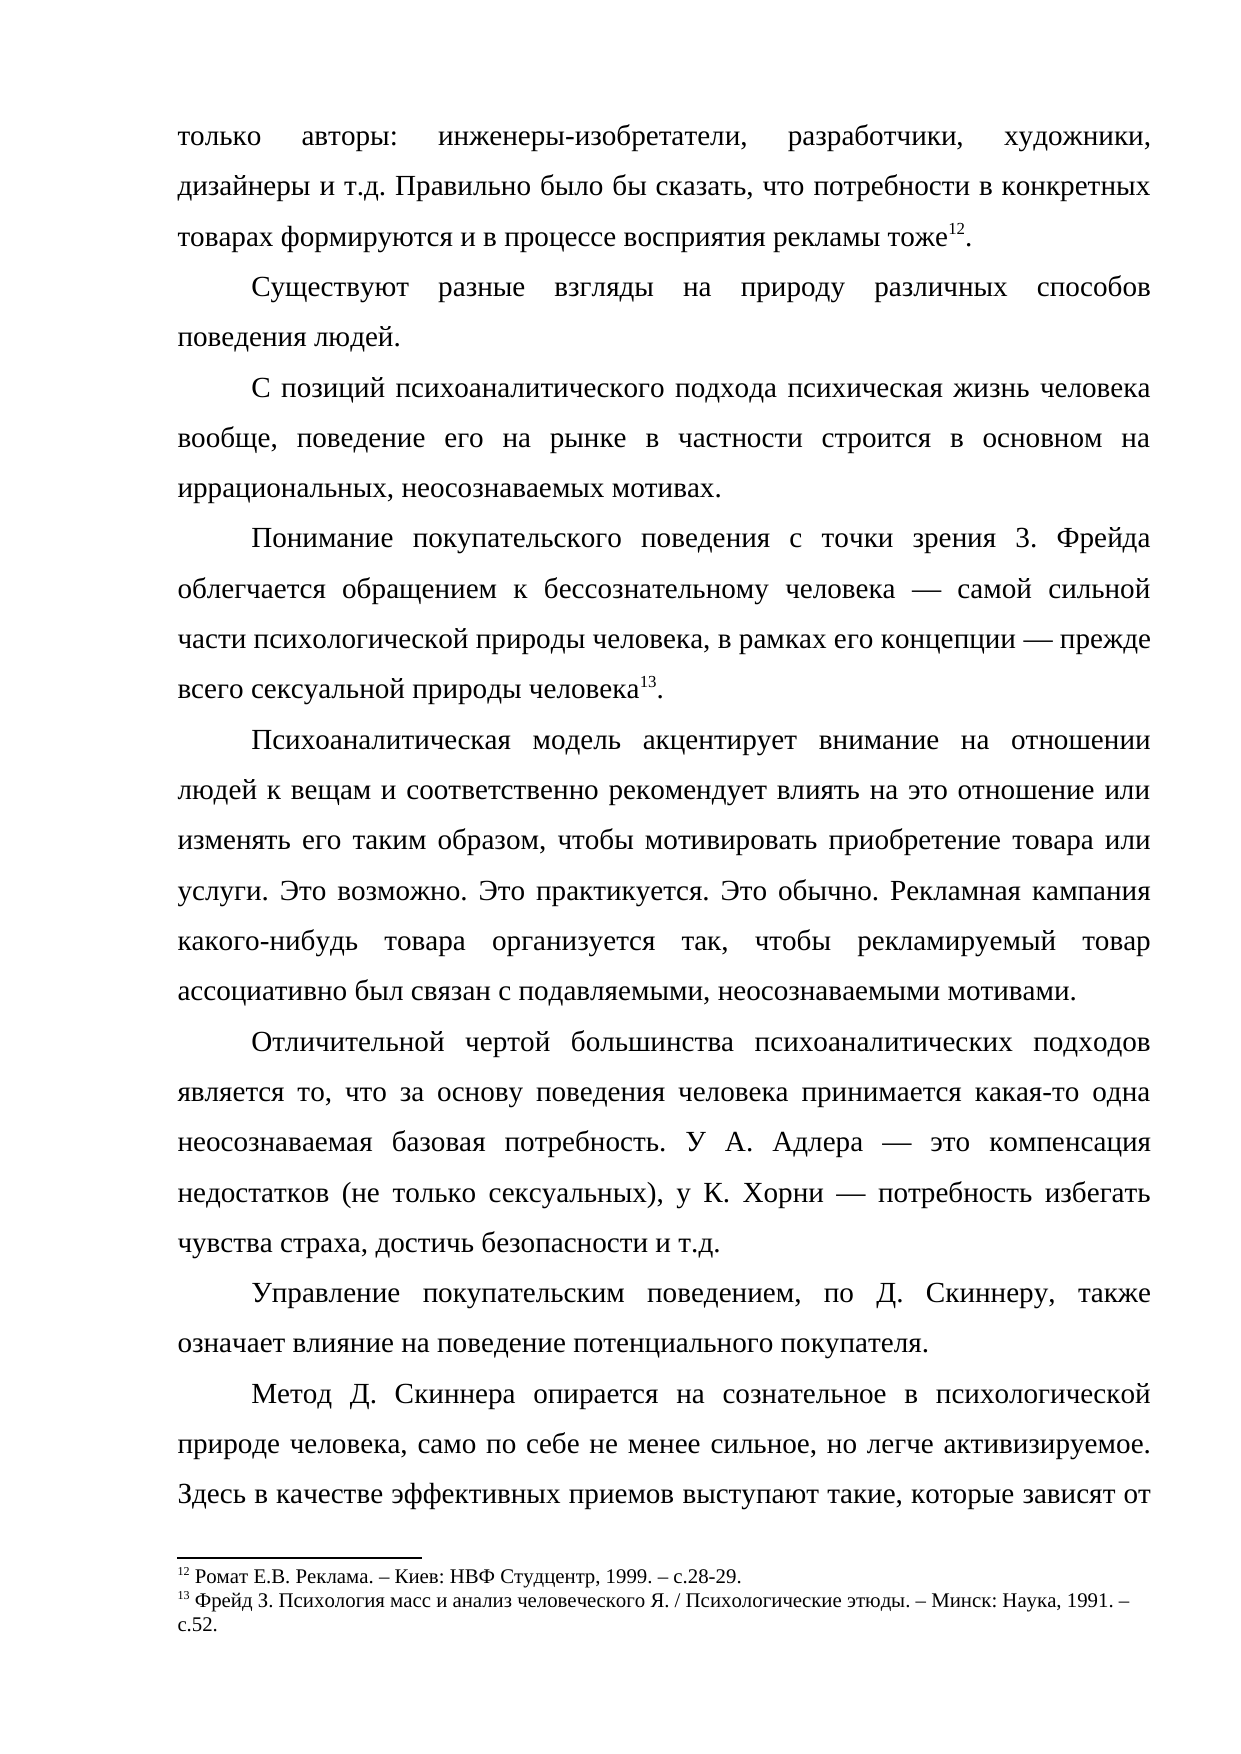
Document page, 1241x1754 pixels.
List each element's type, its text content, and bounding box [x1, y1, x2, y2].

text Психоаналитическая модель акцентирует внимание на отношении людей к вещам и соответственно рекомендует влиять на это отношение или изменять его таким образом, чтобы мотивировать приобретение товара или услуги. Это возможно. Это практикуется. Это обычно. Рекламная кампания какого-нибудь товара организуется так, чтобы рекламируемый товар ассоциативно был связан с подавляемыми, неосознаваемыми мотивами. [177, 722, 1152, 1007]
text Существуют разные взгляды на природу различных способов поведения людей. [177, 269, 1152, 353]
text Отличительной чертой большинства психоаналитических подходов является то, что за основу поведения человека принимается какая-то одна неосознаваемая базовая потребность. У А. Адлера — это компенсация недостатков (не только сексуальных), у К. Хорни — потребность избегать чувства страха, достичь безопасности и т.д. [177, 1024, 1152, 1258]
text Понимание покупательского поведения с точки зрения 3. Фрейда облегчается обращением к бессознательному человека — самой сильной части психологической природы человека, в рамках его концепции — прежде всего сексуальной природы человека. [177, 521, 1152, 705]
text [177, 118, 1152, 252]
text С позиций психоаналитического подхода психическая жизнь человека вообще, поведение его на рынке в частности строится в основном на иррациональных, неосознаваемых мотивах. [177, 370, 1152, 504]
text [177, 1376, 1152, 1510]
text Управление покупательским поведением, по Д. Скиннеру, также означает влияние на поведение потенциального покупателя. [177, 1275, 1152, 1359]
